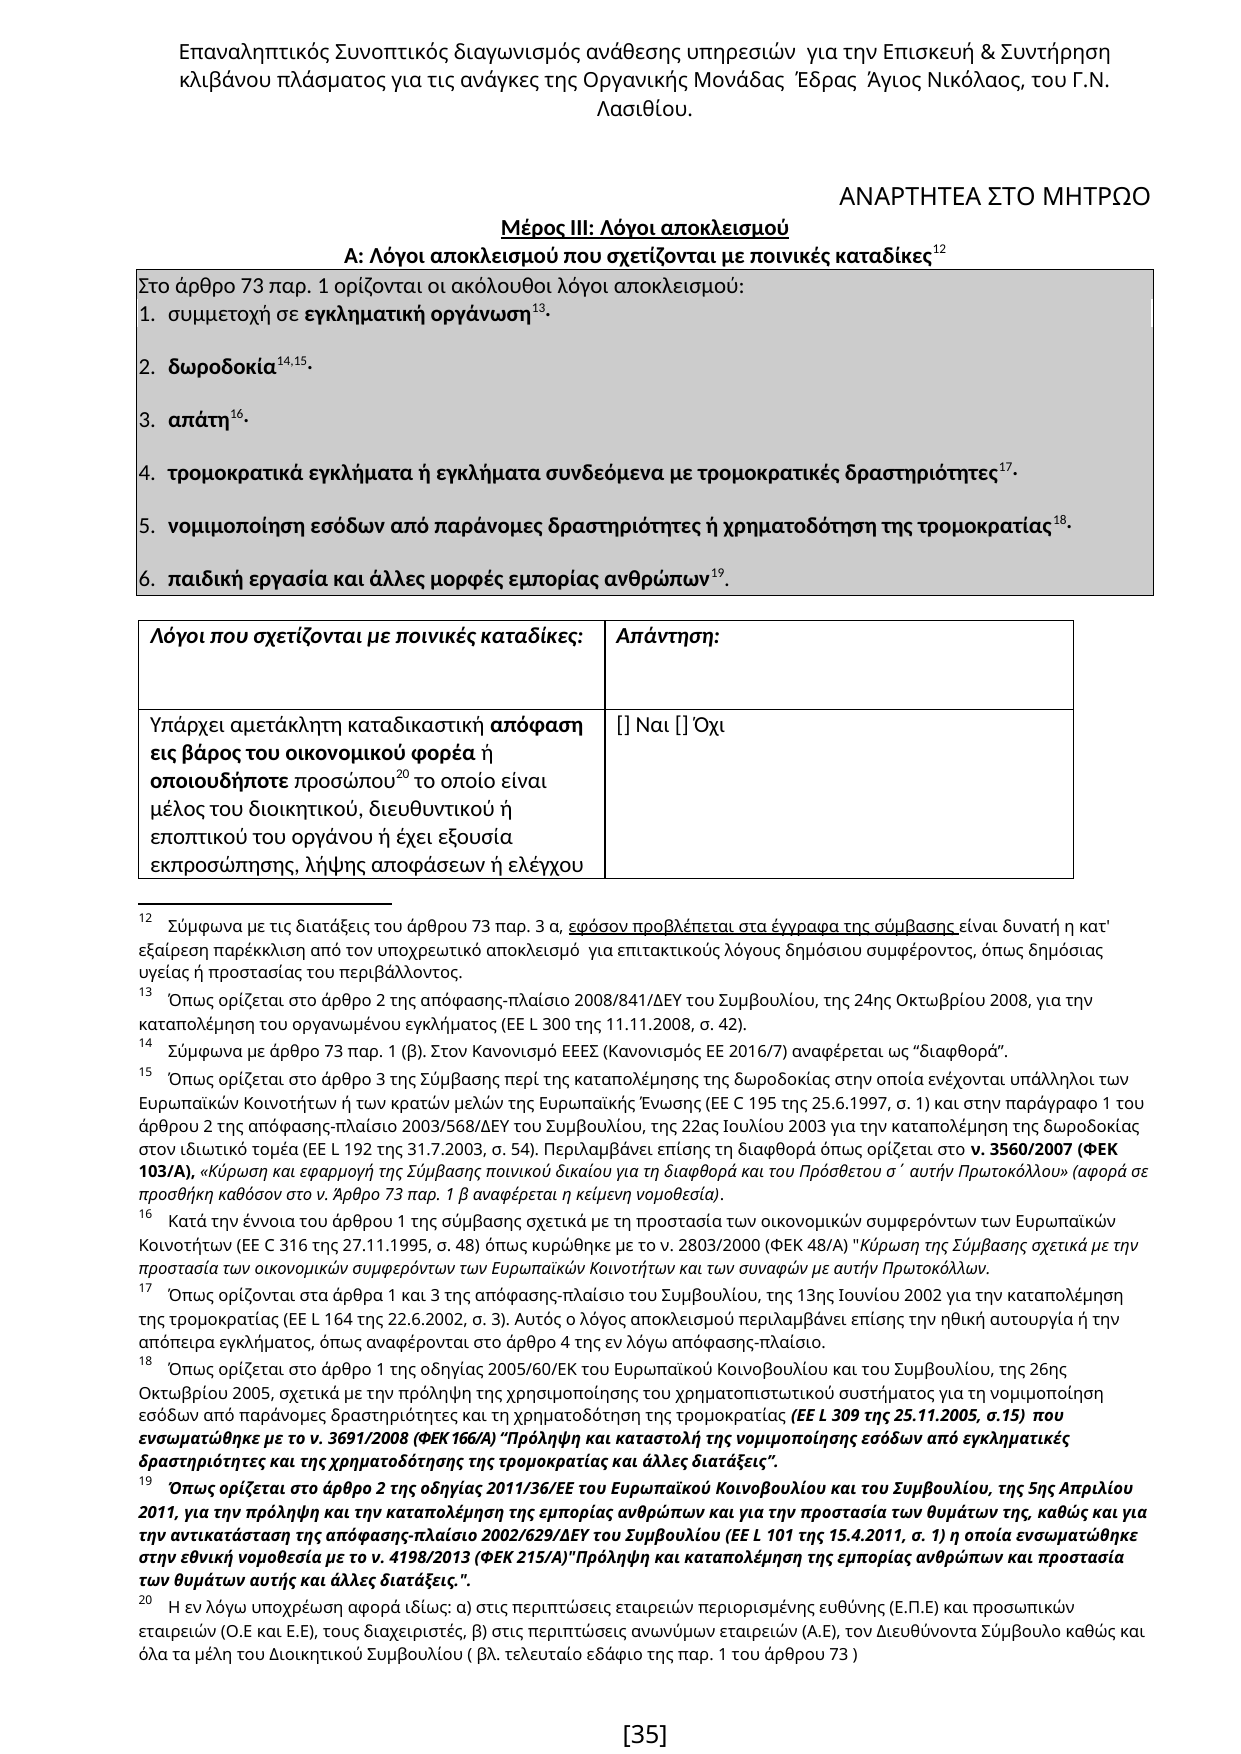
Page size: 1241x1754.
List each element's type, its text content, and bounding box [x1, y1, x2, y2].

list τρομοκρατικά εγκλήματα ή εγκλήματα συνδεόμενα με τρομοκρατικές δραστηριότητες· [137, 456, 1153, 487]
list συμμετοχή σε εγκληματική οργάνωση· [138, 299, 1151, 327]
text Στο άρθρο 73 παρ. 1 ορίζονται οι ακόλουθοι λόγοι αποκλεισμού: [137, 270, 1153, 299]
list νομιμοποίηση εσόδων από παράνομες δραστηριότητες ή χρηματοδότηση της τρομοκρατίας· [137, 509, 1153, 539]
table_header Λόγοι που σχετίζονται με ποινικές καταδίκες: [139, 621, 604, 709]
text Α: Λόγοι αποκλεισμού που σχετίζονται με ποινικές καταδίκες [138, 241, 1151, 269]
table_cell [] Ναι [] Όχι Εάν η σχετική τεκμηρίωση διατίθεται ηλεκτρονικά, αναφέρετε: (διαδικτυακή διεύθυνση, αρχή ή φορέας έκδοσης, επακριβή στοιχεία αναφοράς των εγγράφων): [……][……][……][……] [606, 710, 1073, 878]
table_header Απάντηση: [606, 621, 1073, 709]
list παιδική εργασία και άλλες μορφές εμπορίας ανθρώπων. [137, 562, 1153, 595]
list δωροδοκία,· [137, 350, 1153, 381]
table_cell Υπάρχει αμετάκλητη καταδικαστική απόφαση εις βάρος του οικονομικού φορέα ή οποιουδήποτε προσώπου το οποίο είναι μέλος του διοικητικού, διευθυντικού ή εποπτικού του οργάνου ή έχει εξουσία εκπροσώπησης, λήψης αποφάσεων ή ελέγχου σε αυτό για έναν από τους λόγους που παρατίθενται ανωτέρω (σημεία 1-6), ή καταδικαστική απόφαση η οποία έχει εκδοθεί πριν από πέντε έτη κατά το μέγιστο ή στην οποία έχει οριστεί απευθείας περίοδος αποκλεισμού που εξακολουθεί να ισχύει; [139, 710, 604, 878]
list απάτη· [137, 403, 1153, 433]
text Μέρος III: Λόγοι αποκλεισμού [138, 213, 1151, 241]
